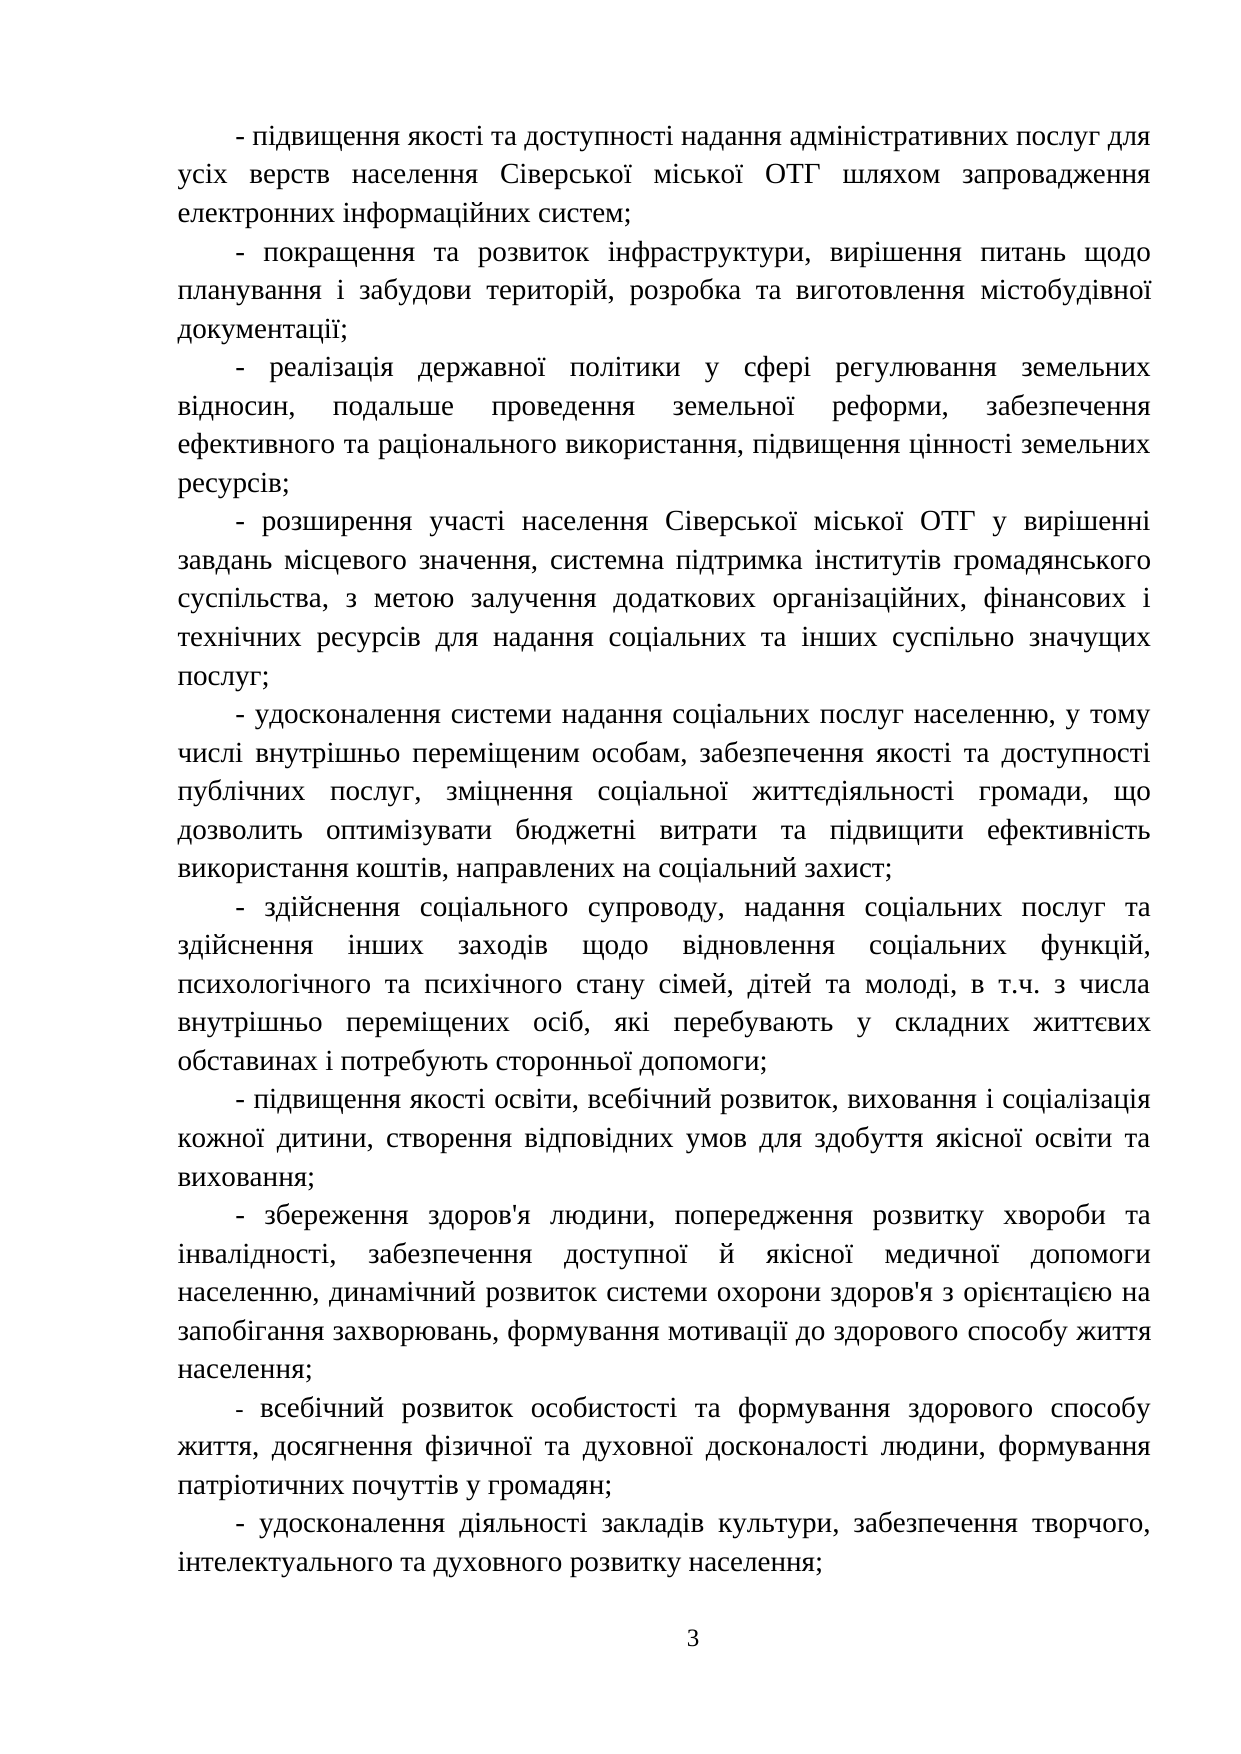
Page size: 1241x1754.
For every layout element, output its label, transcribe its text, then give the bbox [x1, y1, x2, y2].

text - покращення та розвиток інфраструктури, вирішення питань щодо планування і забудови територій, розробка та виготовлення містобудівної документації; [177, 234, 1152, 344]
text - здійснення соціального супроводу, надання соціальних послуг та здійснення інших заходів щодо відновлення соціальних функцій, психологічного та психічного стану сімей, дітей та молоді, в т.ч. з числа внутрішньо переміщених осіб, які перебувають у складних життєвих обставинах і потребують сторонньої допомоги; [177, 889, 1152, 1077]
text - підвищення якості та доступності надання адміністративних послуг для усіх верств населення Сіверської міської ОТГ шляхом запровадження електронних інформаційних систем; [177, 118, 1152, 229]
text - удосконалення системи надання соціальних послуг населенню, у тому числі внутрішньо переміщеним особам, забезпечення якості та доступності публічних послуг, зміцнення соціальної життєдіяльності громади, що дозволить оптимізувати бюджетні витрати та підвищити ефективність використання коштів, направлених на соціальний захист; [177, 696, 1152, 884]
text - підвищення якості освіти, всебічний розвиток, виховання і соціалізація кожної дитини, створення відповідних умов для здобуття якісної освіти та виховання; [177, 1082, 1152, 1192]
text - реалізація державної політики у сфері регулювання земельних відносин, подальше проведення земельної реформи, забезпечення ефективного та раціонального використання, підвищення цінності земельних ресурсів; [177, 349, 1152, 498]
text - удосконалення діяльності закладів культури, забезпечення творчого, інтелектуального та духовного розвитку населення; [177, 1506, 1152, 1578]
text - розширення участі населення Сіверської міської ОТГ у вирішенні завдань місцевого значення, системна підтримка інститутів громадянського суспільства, з метою залучення додаткових організаційних, фінансових і технічних ресурсів для надання соціальних та інших суспільно значущих послуг; [177, 503, 1152, 691]
text - збереження здоров'я людини, попередження розвитку хвороби та інвалідності, забезпечення доступної й якісної медичної допомоги населенню, динамічний розвиток системи охорони здоров'я з орієнтацією на запобігання захворювань, формування мотивації до здорового способу життя населення; [177, 1197, 1152, 1385]
text - всебічний розвиток особистості та формування здорового способу життя, досягнення фізичної та духовної досконалості людини, формування патріотичних почуттів у громадян; [177, 1390, 1152, 1501]
